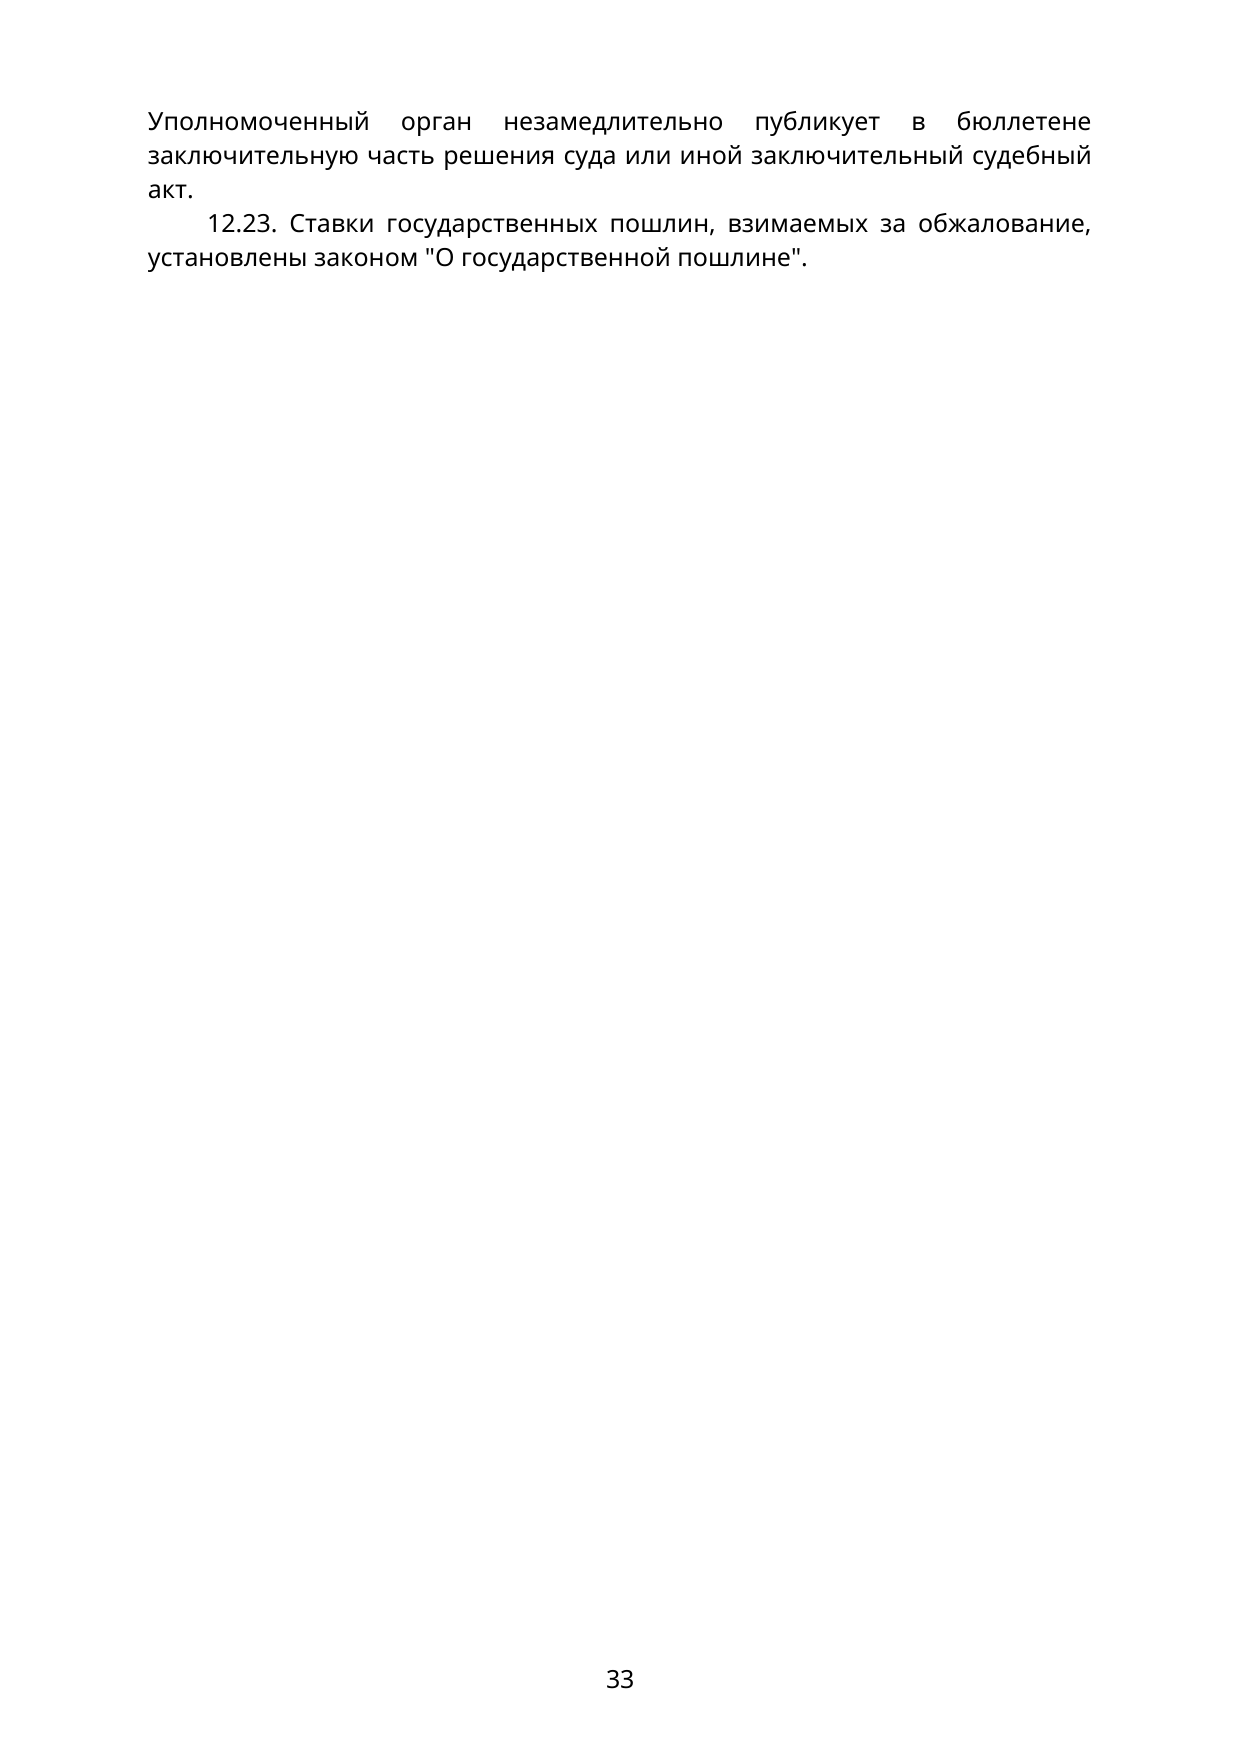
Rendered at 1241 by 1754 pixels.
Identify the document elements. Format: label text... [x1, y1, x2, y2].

text 12.23. Ставки государственных пошлин, взимаемых за обжалование, установлены законом "О государственной пошлине". [148, 206, 1092, 274]
text Уполномоченный орган незамедлительно публикует в бюллетене заключительную часть решения суда или иной заключительный судебный акт. [148, 103, 1092, 206]
